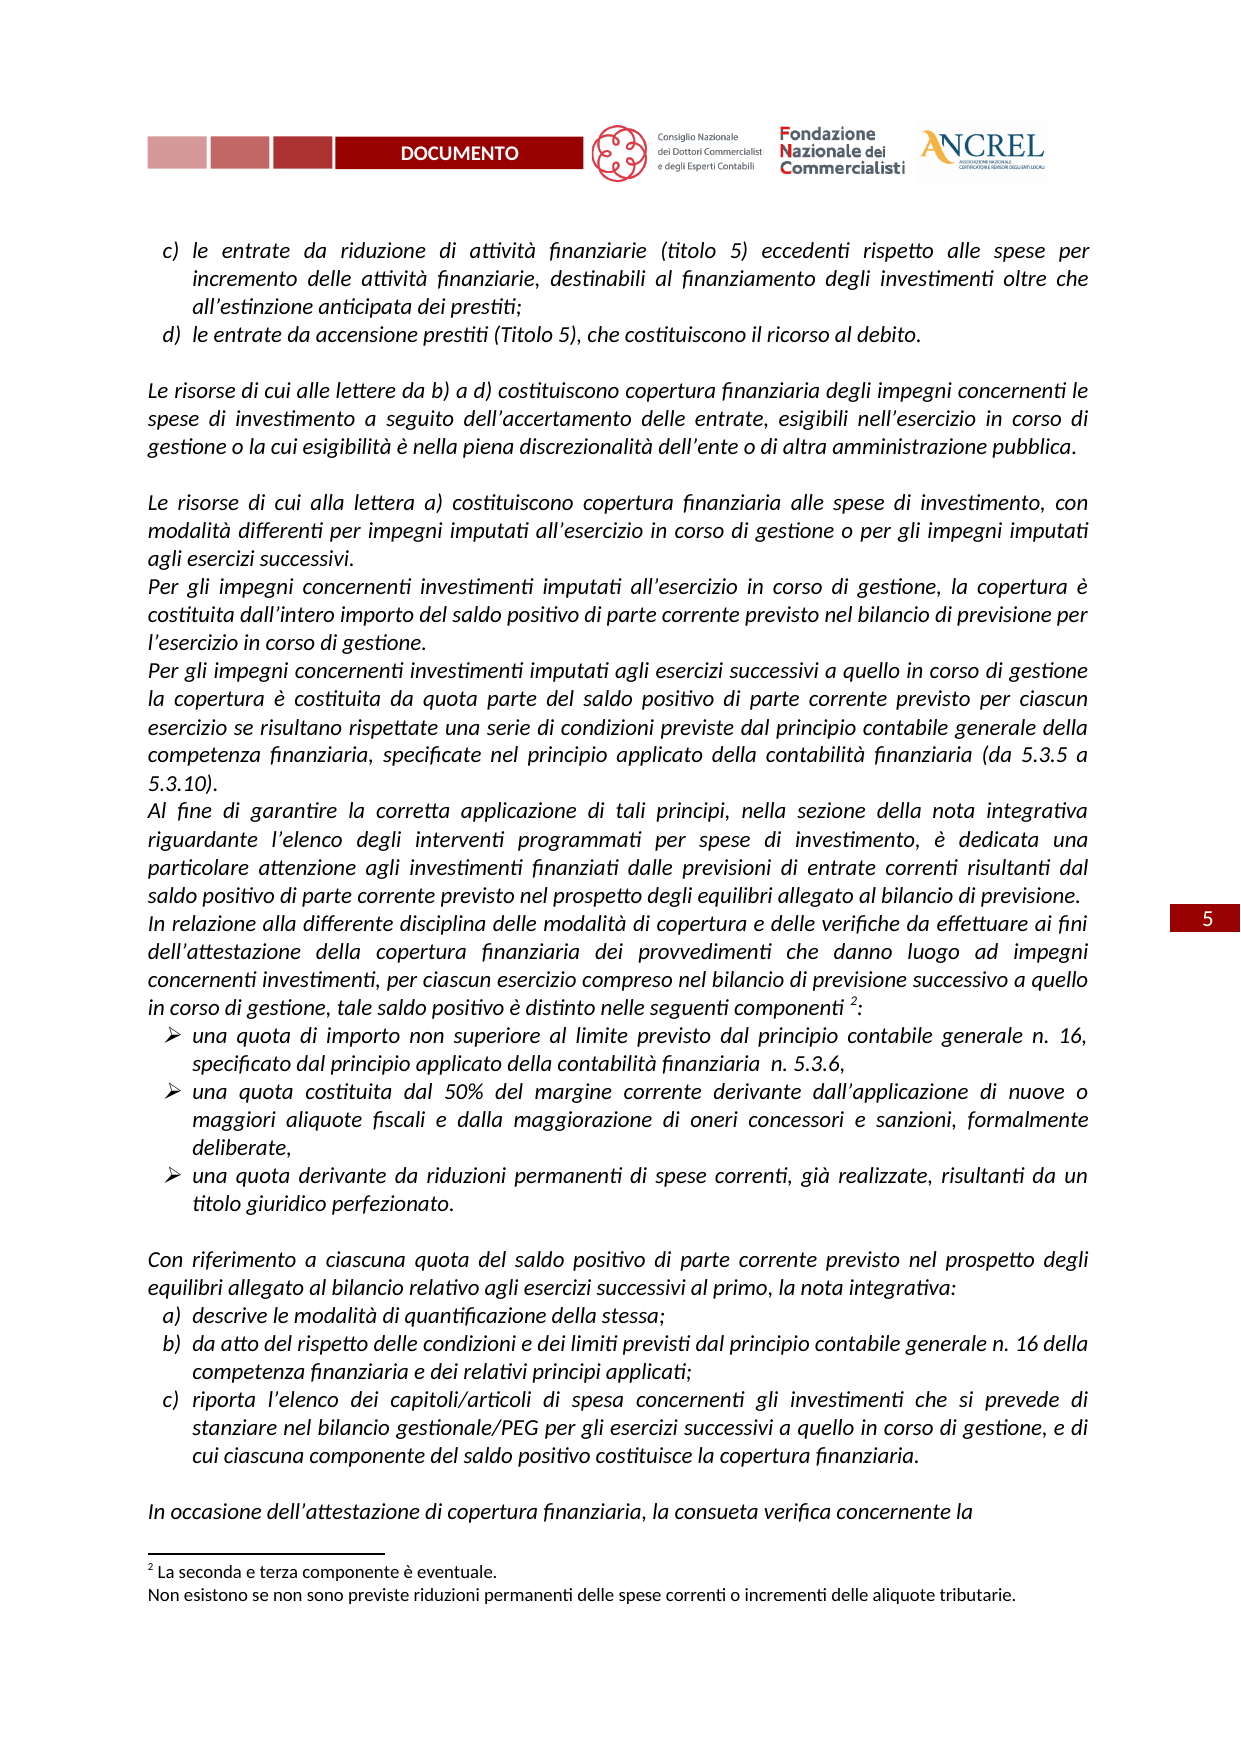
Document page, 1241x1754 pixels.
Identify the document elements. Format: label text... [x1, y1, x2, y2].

text In relazione alla differente disciplina delle modalità di copertura e delle verifiche da effettuare ai fini dell’attestazione della copertura finanziaria dei provvedimenti che danno luogo ad impegni concernenti investimenti, per ciascun esercizio compreso nel bilancio di previsione successivo a quello in corso di gestione, tale saldo positivo è distinto nelle seguenti componenti : [148, 909, 1092, 1021]
picture [917, 120, 1048, 183]
list una quota di importo non superiore al limite previsto dal principio contabile generale n. 16, specificato dal principio applicato della contabilità finanziaria n. 5.3.6, [162, 1021, 1092, 1077]
list una quota derivante da riduzioni permanenti di spese correnti, già realizzate, risultanti da un titolo giuridico perfezionato. [162, 1161, 1092, 1217]
text Per gli impegni concernenti investimenti imputati agli esercizi successivi a quello in corso di gestione la copertura è costituita da quota parte del saldo positivo di parte corrente previsto per ciascun esercizio se risultano rispettate una serie di condizioni previste dal principio contabile generale della competenza finanziaria, specificate nel principio applicato della contabilità finanziaria (da 5.3.5 a 5.3.10). [148, 657, 1092, 797]
list le entrate da riduzione di attività finanziarie (titolo 5) eccedenti rispetto alle spese per incremento delle attività finanziarie, destinabili al finanziamento degli investimenti oltre che all’estinzione anticipata dei prestiti; [162, 236, 1093, 320]
list da atto del rispetto delle condizioni e dei limiti previsti dal principio contabile generale n. 16 della competenza finanziaria e dei relativi principi applicati; [162, 1329, 1092, 1385]
picture [591, 125, 764, 182]
list le entrate da accensione prestiti (Titolo 5), che costituiscono il ricorso al debito. [162, 320, 1093, 348]
text Al fine di garantire la corretta applicazione di tali principi, nella sezione della nota integrativa riguardante l’elenco degli interventi programmati per spese di investimento, è dedicata una particolare attenzione agli investimenti finanziati dalle previsioni di entrate correnti risultanti dal saldo positivo di parte corrente previsto nel prospetto degli equilibri allegato al bilancio di previsione. [148, 797, 1092, 909]
list una quota costituita dal 50% del margine corrente derivante dall’applicazione di nuove o maggiori aliquote fiscali e dalla maggiorazione di oneri concessori e sanzioni, formalmente deliberate, [162, 1077, 1092, 1161]
text Le risorse di cui alla lettera a) costituiscono copertura finanziaria alle spese di investimento, con modalità differenti per impegni imputati all’esercizio in corso di gestione o per gli impegni imputati agli esercizi successivi. [148, 488, 1092, 572]
list descrive le modalità di quantificazione della stessa; [162, 1301, 1092, 1329]
text Per gli impegni concernenti investimenti imputati all’esercizio in corso di gestione, la copertura è costituita dall’intero importo del saldo positivo di parte corrente previsto nel bilancio di previsione per l’esercizio in corso di gestione. [148, 572, 1092, 657]
text In occasione dell’attestazione di copertura finanziaria, la consueta verifica concernente la [148, 1497, 1092, 1525]
text Le risorse di cui alle lettere da b) a d) costituiscono copertura finanziaria degli impegni concernenti le spese di investimento a seguito dell’accertamento delle entrate, esigibili nell’esercizio in corso di gestione o la cui esigibilità è nella piena discrezionalità dell’ente o di altra amministrazione pubblica. [148, 376, 1092, 460]
list riporta l’elenco dei capitoli/articoli di spesa concernenti gli investimenti che si prevede di stanziare nel bilancio gestionale/PEG per gli esercizi successivi a quello in corso di gestione, e di cui ciascuna componente del saldo positivo costituisce la copertura finanziaria. [162, 1385, 1092, 1469]
text Con riferimento a ciascuna quota del saldo positivo di parte corrente previsto nel prospetto degli equilibri allegato al bilancio relativo agli esercizi successivi al primo, la nota integrativa: [148, 1245, 1092, 1301]
picture [780, 126, 905, 174]
